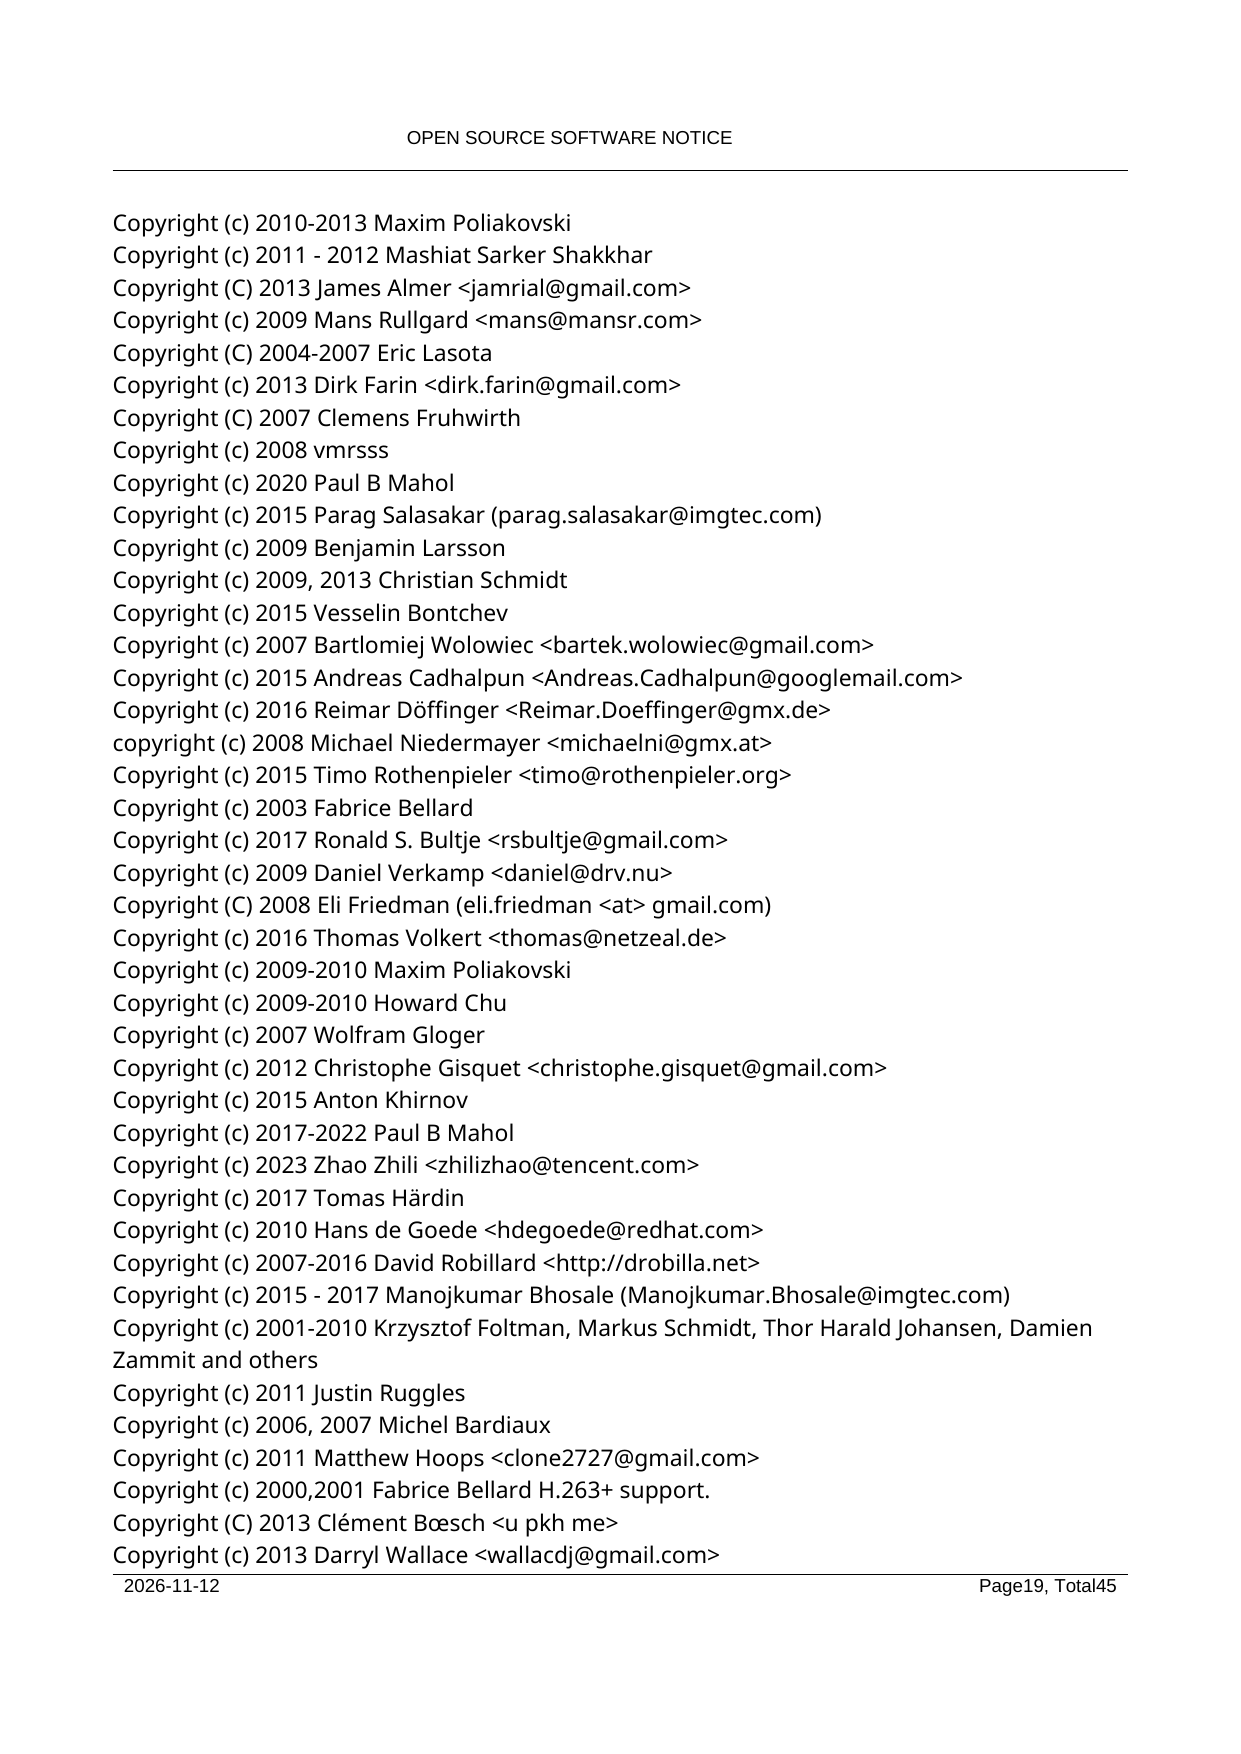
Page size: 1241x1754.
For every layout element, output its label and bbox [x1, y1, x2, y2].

text [112, 206, 1128, 1571]
